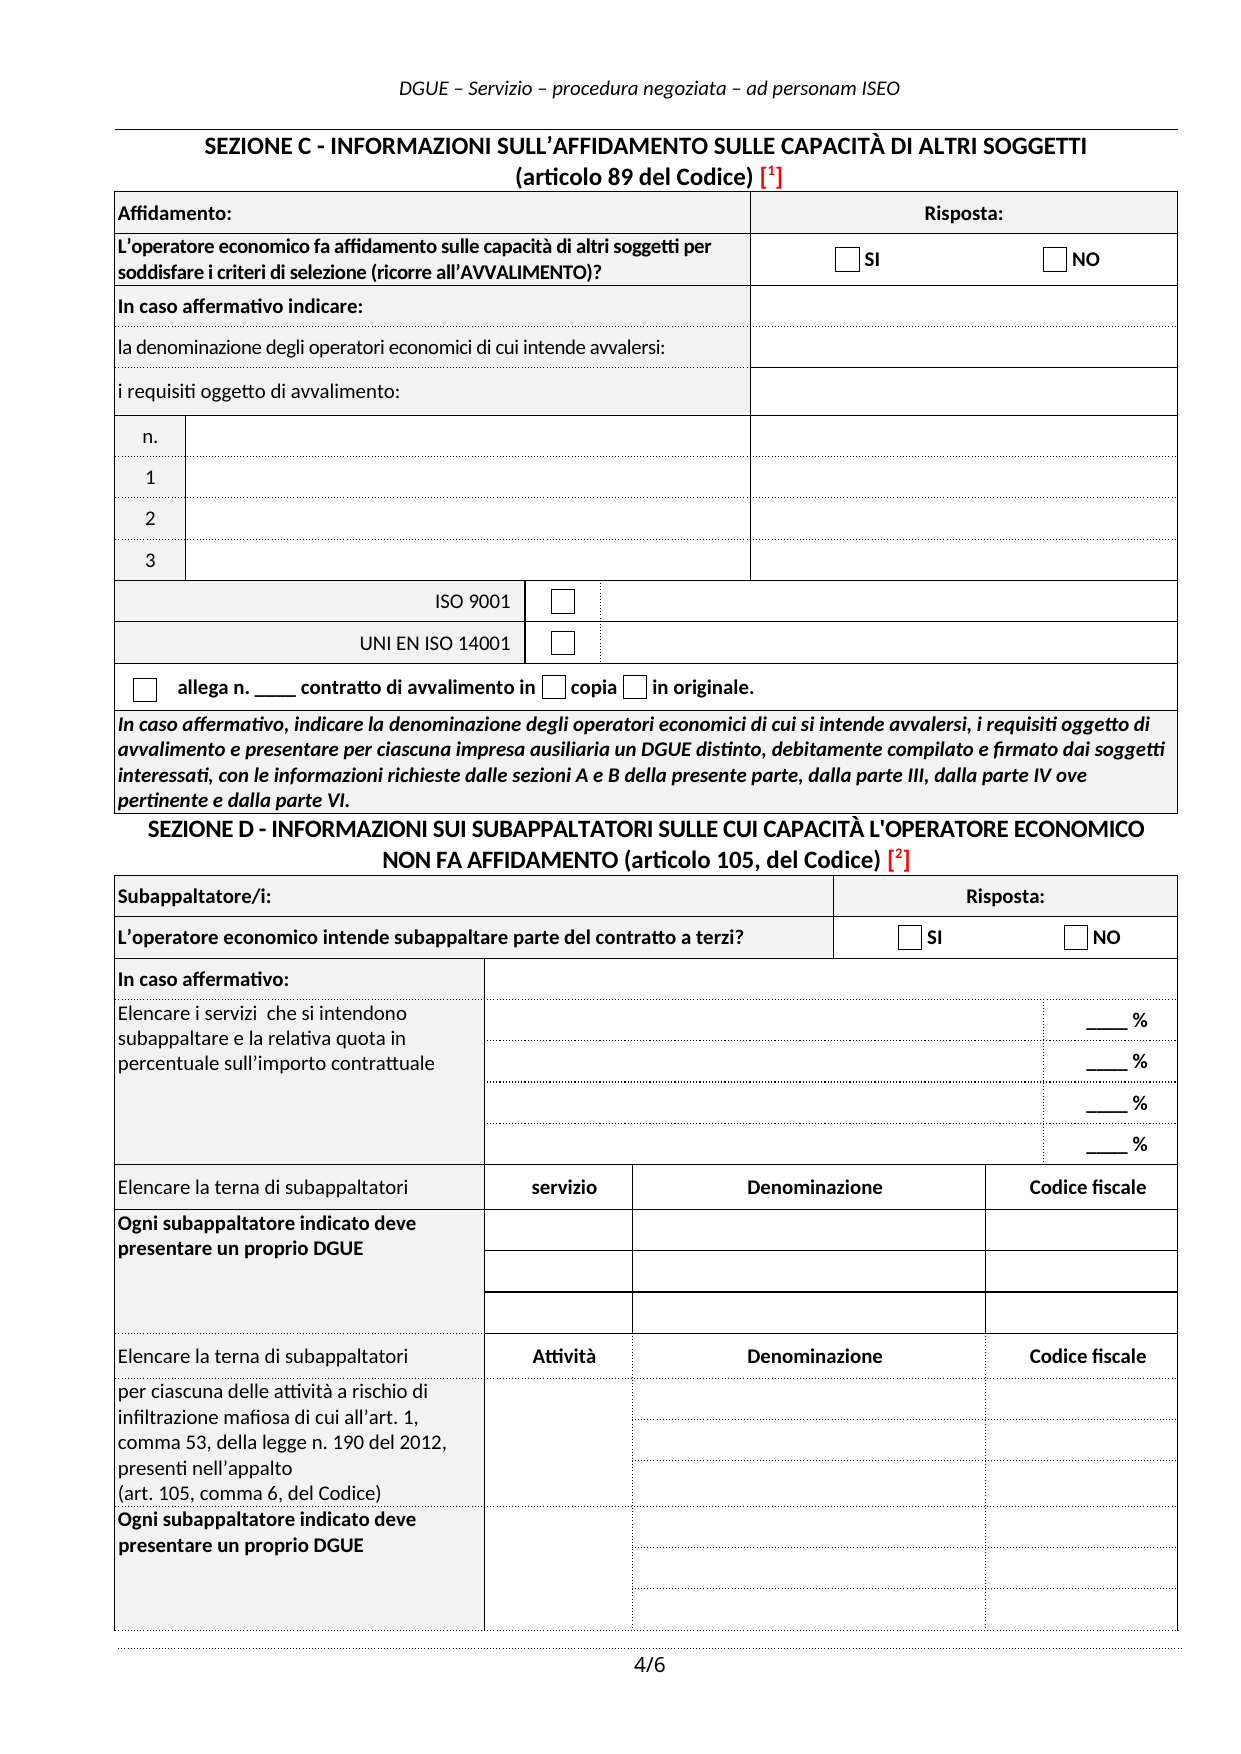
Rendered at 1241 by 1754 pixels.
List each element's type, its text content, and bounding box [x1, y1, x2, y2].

table_cell [632, 1378, 986, 1419]
table_cell UNI EN ISO 14001 [115, 622, 524, 663]
table_cell [632, 1419, 986, 1460]
table_header SEZIONE C - INFORMAZIONI SULL’AFFIDAMENTO SULLE CAPACITÀ DI ALTRI SOGGETTI (articolo 89 del Codice) [] [115, 130, 1178, 191]
table_cell [485, 1123, 1044, 1164]
table_cell Subappaltatore/i: [115, 876, 833, 916]
table_cell [485, 1251, 632, 1291]
table_cell [633, 1251, 985, 1291]
table_cell Elencare i servizi che si intendono subappaltare e la relativa quota in percentuale sull’importo contrattuale [115, 999, 484, 1164]
table_cell [986, 1419, 1177, 1460]
table_cell n. [115, 416, 185, 456]
table_cell allega n. ____ contratto di avvalimento in copia in originale. [174, 664, 1177, 710]
table_cell L’operatore economico fa affidamento sulle capacità di altri soggetti per soddisfare i criteri di selezione (ricorre all’AVVALIMENTO)? [115, 234, 750, 284]
table_cell servizio [485, 1165, 632, 1209]
table_cell L’operatore economico intende subappaltare parte del contratto a terzi? [115, 917, 833, 957]
table_cell [986, 1251, 1177, 1291]
table_cell [986, 1547, 1177, 1588]
table_cell ____ % [1044, 999, 1177, 1040]
table_cell [633, 1210, 985, 1250]
table_cell [632, 1506, 986, 1547]
table_cell i requisiti oggetto di avvalimento: [115, 367, 750, 414]
table_cell 3 [115, 539, 185, 580]
table_cell SI [751, 234, 964, 284]
table_cell Elencare la terna di subappaltatori [115, 1333, 484, 1377]
table_cell NO [964, 234, 1177, 284]
table_cell [632, 1460, 986, 1506]
table_cell [751, 326, 1177, 367]
table_cell per ciascuna delle attività a rischio di infiltrazione mafiosa di cui all’art. 1, comma 53, della legge n. 190 del 2012, presenti nell’appalto (art. 105, comma 6, del Codice) [115, 1378, 484, 1506]
table_cell [751, 539, 1177, 580]
table_cell [485, 1378, 632, 1506]
table_cell Denominazione [632, 1334, 986, 1377]
table_cell [186, 539, 750, 580]
table_cell [485, 1040, 1044, 1081]
table_cell [526, 581, 601, 621]
table_cell [632, 1547, 986, 1588]
table_cell [186, 456, 750, 497]
table_cell [986, 1293, 1177, 1333]
table_cell Risposta: [834, 876, 1177, 916]
table_cell [485, 999, 1044, 1040]
table_cell Codice fiscale [986, 1334, 1177, 1377]
table_cell Affidamento: [115, 192, 750, 233]
table_cell Denominazione [633, 1165, 985, 1209]
table_cell [526, 622, 601, 663]
table_cell In caso affermativo, indicare la denominazione degli operatori economici di cui si intende avvalersi, i requisiti oggetto di avvalimento e presentare per ciascuna impresa ausiliaria un DGUE distinto, debitamente compilato e firmato dai soggetti interessati, con le informazioni richieste dalle sezioni A e B della presente parte, dalla parte III, dalla parte IV ove pertinente e dalla parte VI. [115, 711, 1177, 813]
table_cell Elencare la terna di subappaltatori [115, 1165, 484, 1209]
table_cell Risposta: [751, 192, 1177, 233]
table_cell Ogni subappaltatore indicato deve presentare un proprio DGUE [115, 1210, 484, 1333]
table_cell ____ % [1044, 1123, 1177, 1164]
table_cell [485, 1506, 632, 1629]
table_cell la denominazione degli operatori economici di cui intende avvalersi: [115, 326, 750, 367]
table_cell ____ % [1044, 1040, 1177, 1081]
table_cell [485, 1081, 1044, 1123]
table_cell [986, 1506, 1177, 1547]
table_cell [986, 1588, 1177, 1629]
table_cell Codice fiscale [986, 1165, 1177, 1209]
table_cell [115, 664, 174, 710]
table_cell 2 [115, 497, 185, 538]
table_cell [986, 1460, 1177, 1506]
table_cell [186, 416, 750, 456]
table_cell Ogni subappaltatore indicato deve presentare un proprio DGUE [115, 1506, 484, 1629]
table_cell [986, 1378, 1177, 1419]
table_cell In caso affermativo indicare: [115, 286, 750, 326]
table_cell ISO 9001 [115, 581, 524, 621]
table_cell [632, 1588, 986, 1629]
table_cell SI [834, 917, 1006, 957]
table_cell NO [1006, 917, 1177, 957]
table_cell [485, 1210, 632, 1250]
table_cell [986, 1210, 1177, 1250]
table_cell ____ % [1044, 1081, 1177, 1123]
table_cell SEZIONE D - INFORMAZIONI SUI SUBAPPALTATORI SULLE CUI CAPACITÀ L'OPERATORE ECONOMICO NON FA AFFIDAMENTO (articolo 105, del Codice) [] [115, 814, 1178, 875]
table_cell [751, 456, 1177, 497]
table_cell [751, 497, 1177, 538]
table_cell Attività [485, 1334, 632, 1377]
table_cell In caso affermativo: [115, 959, 484, 999]
table_cell [601, 622, 1177, 663]
table_cell [633, 1293, 985, 1333]
table_cell [751, 368, 1177, 414]
table_cell [485, 959, 1177, 999]
table_cell [485, 1293, 632, 1333]
table_cell [186, 497, 750, 538]
table_cell 1 [115, 456, 185, 497]
table_cell [751, 286, 1177, 326]
table_cell [751, 416, 1177, 456]
table_cell [601, 581, 1177, 621]
